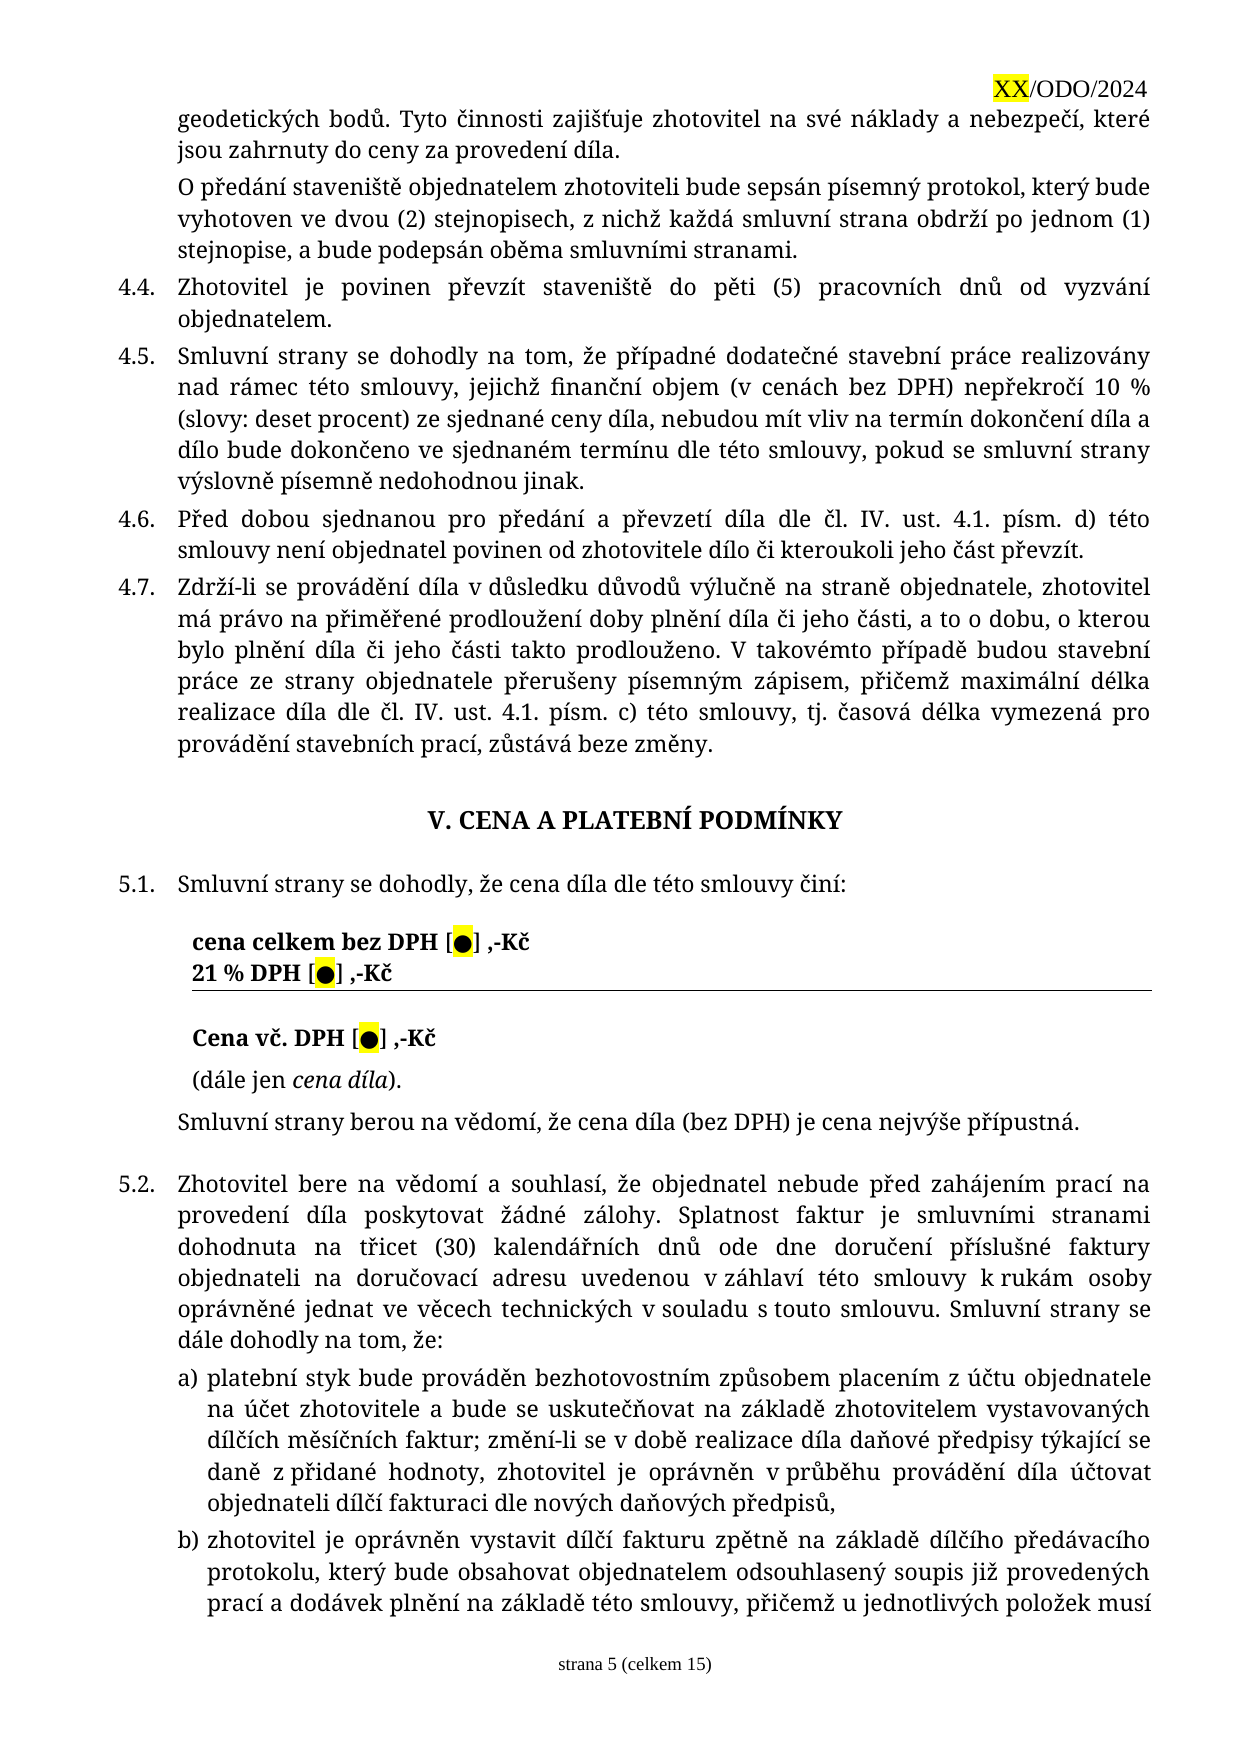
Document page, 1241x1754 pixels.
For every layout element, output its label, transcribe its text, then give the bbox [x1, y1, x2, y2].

text Smluvní strany berou na vědomí, že cena díla (bez DPH) je cena nejvýše přípustná. [177, 1106, 1152, 1137]
list Cena vč. DPH [●] ,-Kč [192, 1022, 359, 1053]
list Smluvní strany se dohodly, že cena díla dle této smlouvy činí: [118, 868, 1152, 899]
list platební styk bude prováděn bezhotovostním způsobem placením z účtu objednatele na účet zhotovitele a bude se uskutečňovat na základě zhotovitelem vystavovaných dílčích měsíčních faktur; změní-li se v době realizace díla daňové předpisy týkající se daně z přidané hodnoty, zhotovitel je oprávněn v průběhu provádění díla účtovat objednateli dílčí fakturaci dle nových daňových předpisů, [177, 1362, 1152, 1518]
list Zdrží-li se provádění díla v důsledku důvodů výlučně na straně objednatele, zhotovitel má právo na přiměřené prodloužení doby plnění díla či jeho části, a to o dobu, o kterou bylo plnění díla či jeho části takto prodlouženo. V takovémto případě budou stavební práce ze strany objednatele přerušeny písemným zápisem, přičemž maximální délka realizace díla dle čl. IV. ust. 4.1. písm. c) této smlouvy, tj. časová délka vymezená pro provádění stavebních prací, zůstává beze změny. [118, 571, 1152, 759]
list Zhotovitel je povinen převzít staveniště do pěti (5) pracovních dnů od vyzvání objednatelem. [118, 271, 1152, 334]
text (dále jen cena díla). [192, 1064, 1152, 1095]
list Zhotovitel bere na vědomí a souhlasí, že objednatel nebude před zahájením prací na provedení díla poskytovat žádné zálohy. Splatnost faktur je smluvními stranami dohodnuta na třicet (30) kalendářních dnů ode dne doručení příslušné faktury objednateli na doručovací adresu uvedenou v záhlaví této smlouvy k rukám osoby oprávněné jednat ve věcech technických v souladu s touto smlouvu. Smluvní strany se dále dohodly na tom, že: [118, 1168, 1152, 1356]
list 21 % DPH [●] ,-Kč [192, 957, 1152, 990]
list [177, 1524, 1152, 1618]
list cena celkem bez DPH [●] ,-Kč [473, 925, 1152, 957]
list Před dobou sjednanou pro předání a převzetí díla dle čl. IV. ust. 4.1. písm. d) této smlouvy není objednatel povinen od zhotovitele dílo či kteroukoli jeho část převzít. [118, 502, 1152, 565]
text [177, 102, 1152, 165]
text V. CENA A PLATEBNÍ PODMÍNKY [118, 802, 1152, 837]
text O předání staveniště objednatelem zhotoviteli bude sepsán písemný protokol, který bude vyhotoven ve dvou (2) stejnopisech, z nichž každá smluvní strana obdrží po jednom (1) stejnopise, a bude podepsán oběma smluvními stranami. [177, 171, 1152, 265]
list Smluvní strany se dohodly na tom, že případné dodatečné stavební práce realizovány nad rámec této smlouvy, jejichž finanční objem (v cenách bez DPH) nepřekročí 10 % (slovy: deset procent) ze sjednané ceny díla, nebudou mít vliv na termín dokončení díla a dílo bude dokončeno ve sjednaném termínu dle této smlouvy, pokud se smluvní strany výslovně písemně nedohodnou jinak. [118, 340, 1152, 496]
list Cena vč. DPH [●] ,-Kč [379, 1022, 1152, 1053]
list cena celkem bez DPH [●] ,-Kč [192, 925, 453, 957]
